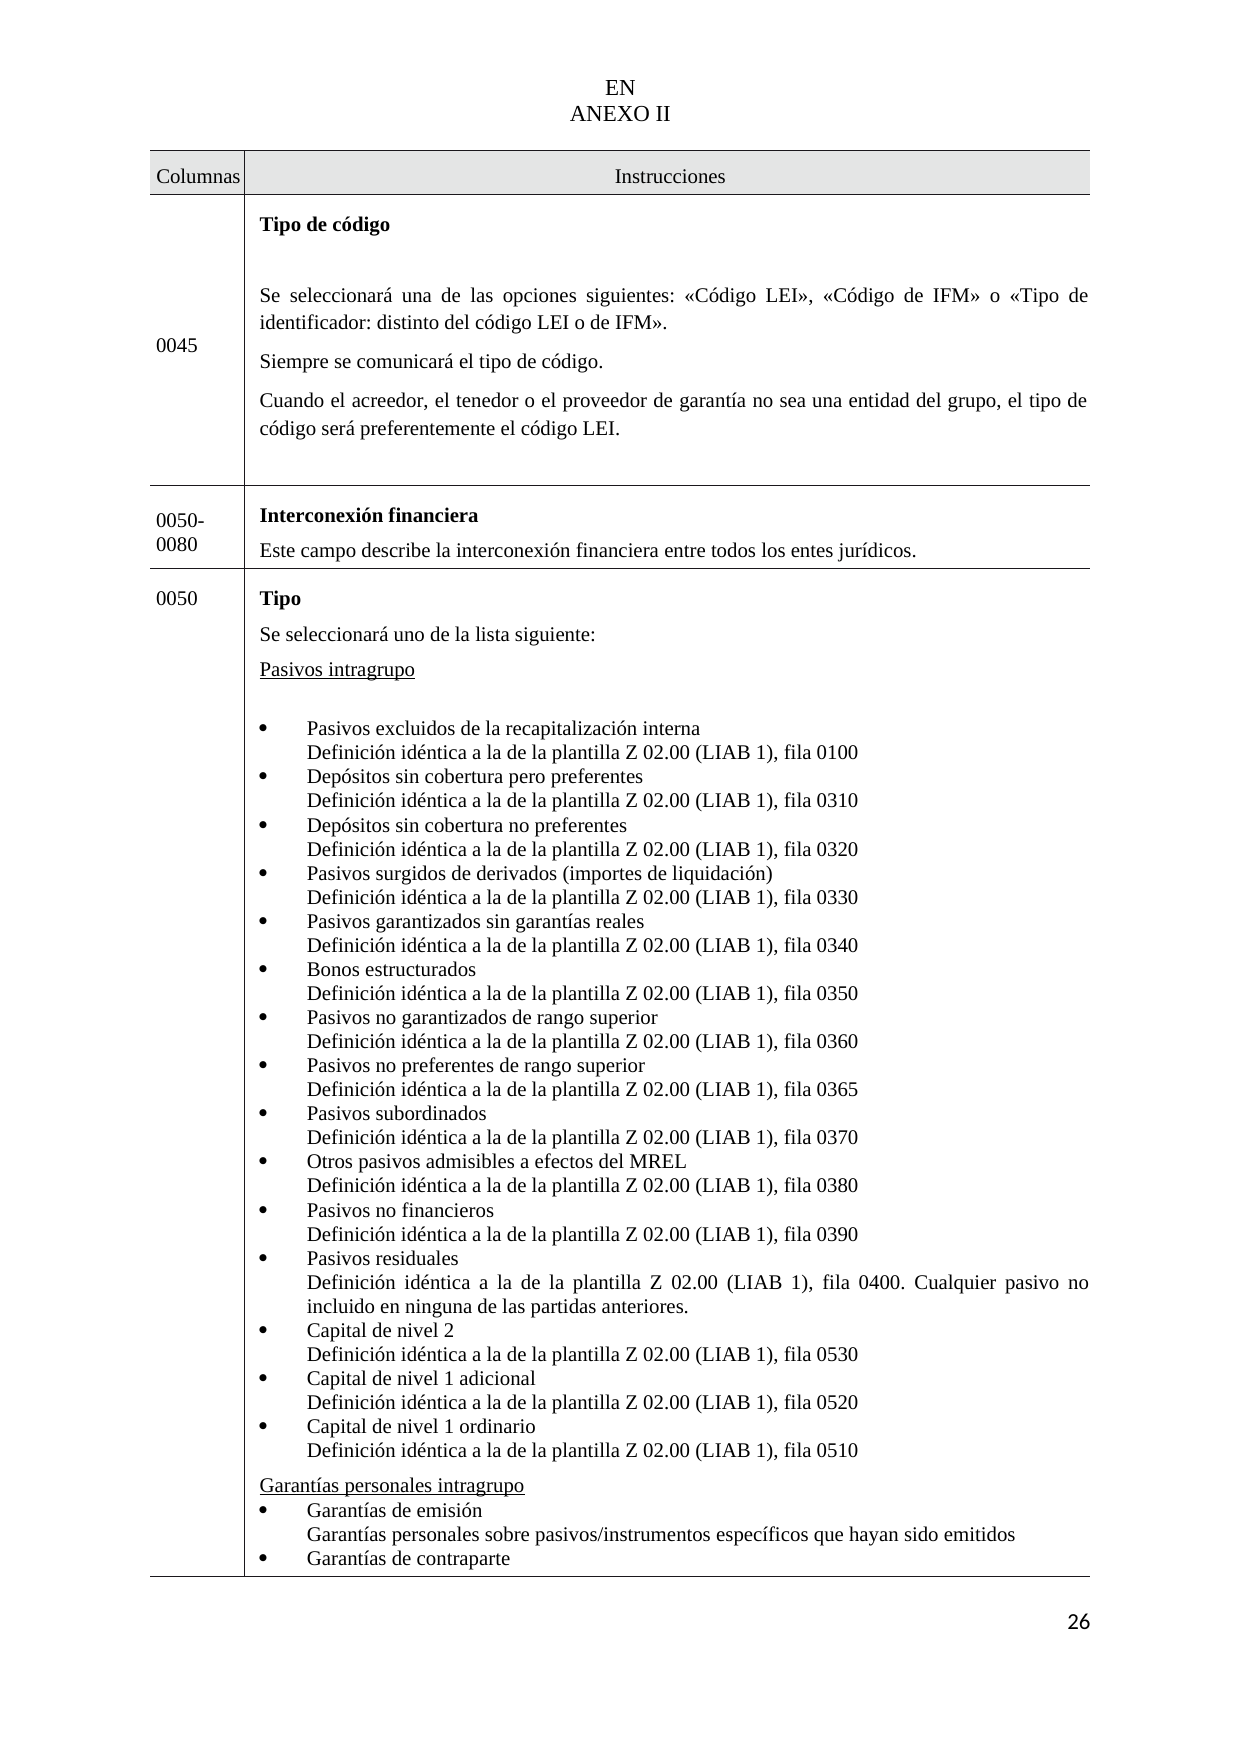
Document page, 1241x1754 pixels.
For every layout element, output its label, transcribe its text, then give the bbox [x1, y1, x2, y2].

table_cell 0045 [150, 195, 244, 484]
table_cell 0050 [150, 569, 244, 1576]
table_header Columnas [150, 151, 244, 194]
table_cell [245, 569, 1090, 1576]
table_cell 0050-0080 [150, 486, 244, 568]
table_cell Interconexión financiera Este campo describe la interconexión financiera entre todos los entes jurídicos. [245, 486, 1090, 568]
table_header Instrucciones [245, 151, 1090, 194]
table_cell Tipo de código Se seleccionará una de las opciones siguientes: «Código LEI», «Código de IFM» o «Tipo de identificador: distinto del código LEI o de IFM». Siempre se comunicará el tipo de código. Cuando el acreedor, el tenedor o el proveedor de garantía no sea una entidad del grupo, el tipo de código será preferentemente el código LEI. [245, 195, 1090, 484]
